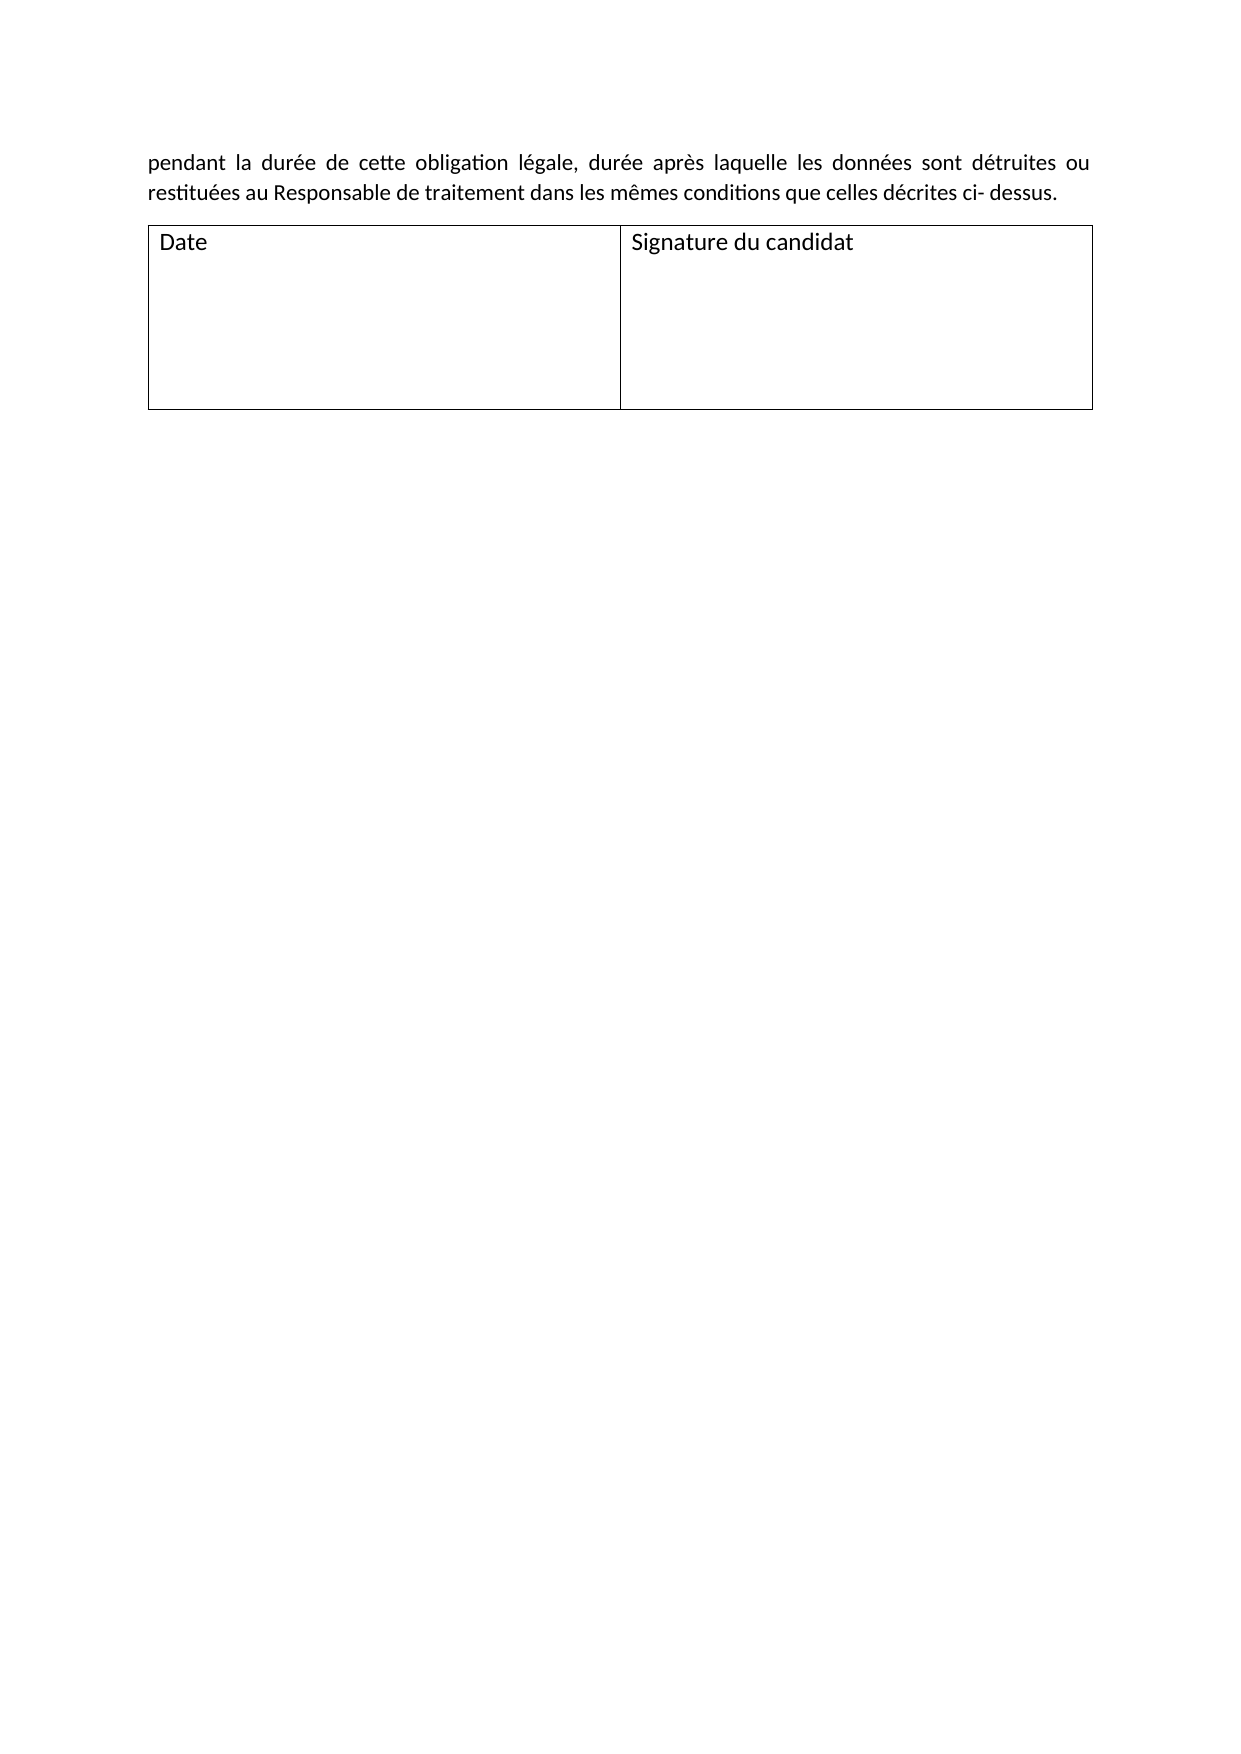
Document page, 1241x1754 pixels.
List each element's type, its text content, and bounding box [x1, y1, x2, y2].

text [148, 148, 1093, 206]
table_header Signature du candidat [621, 226, 1092, 409]
table_header Date [149, 226, 620, 409]
